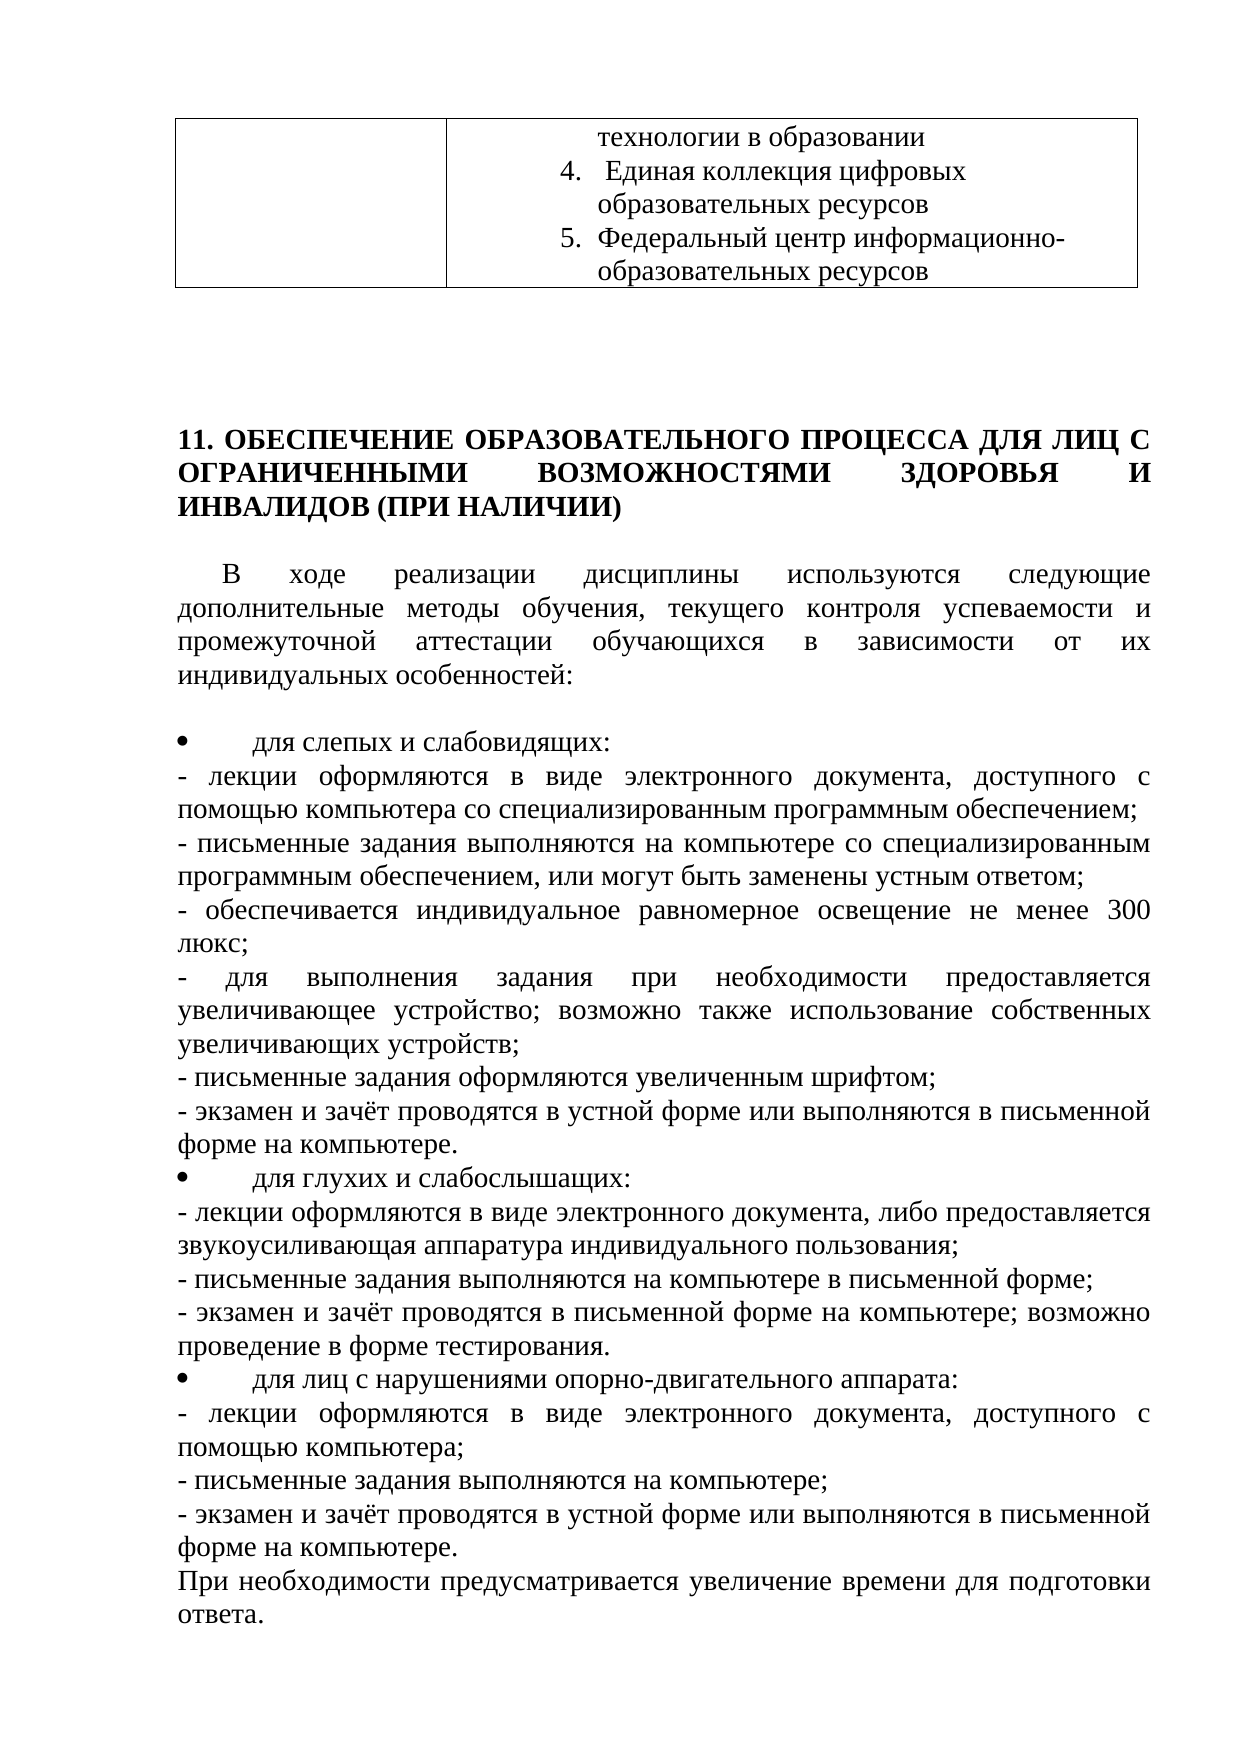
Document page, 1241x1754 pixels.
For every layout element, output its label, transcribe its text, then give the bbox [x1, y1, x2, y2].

text - экзамен и зачёт проводятся в устной форме или выполняются в письменной форме на компьютере. [177, 1496, 1152, 1563]
text При необходимости предусматривается увеличение времени для подготовки ответа. [177, 1563, 1152, 1630]
text 11. ОБЕСПЕЧЕНИЕ ОБРАЗОВАТЕЛЬНОГО ПРОЦЕССА ДЛЯ ЛИЦ С ОГРАНИЧЕННЫМИ ВОЗМОЖНОСТЯМИ ЗДОРОВЬЯ И ИНВАЛИДОВ (ПРИ НАЛИЧИИ) [177, 422, 1152, 523]
text - лекции оформляются в виде электронного документа, доступного с помощью компьютера; [177, 1395, 1152, 1462]
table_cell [447, 119, 1137, 287]
text - письменные задания выполняются на компьютере со специализированным программным обеспечением, или могут быть заменены устным ответом; [177, 825, 1152, 892]
text - лекции оформляются в виде электронного документа, либо предоставляется звукоусиливающая аппаратура индивидуального пользования; [177, 1194, 1152, 1261]
text - письменные задания выполняются на компьютере в письменной форме; [177, 1261, 1152, 1294]
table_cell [176, 119, 446, 287]
list для лиц с нарушениями опорно-двигательного аппарата: [177, 1361, 1152, 1395]
text - для выполнения задания при необходимости предоставляется увеличивающее устройство; возможно также использование собственных увеличивающих устройств; [177, 959, 1152, 1059]
list для слепых и слабовидящих: [177, 724, 1152, 758]
text - экзамен и зачёт проводятся в устной форме или выполняются в письменной форме на компьютере. [177, 1093, 1152, 1160]
text - обеспечивается индивидуальное равномерное освещение не менее 300 люкс; [177, 892, 1152, 959]
list для глухих и слабослышащих: [177, 1160, 1152, 1194]
text - письменные задания выполняются на компьютере; [177, 1462, 1152, 1496]
text - лекции оформляются в виде электронного документа, доступного с помощью компьютера со специализированным программным обеспечением; [177, 758, 1152, 825]
text В ходе реализации дисциплины используются следующие дополнительные методы обучения, текущего контроля успеваемости и промежуточной аттестации обучающихся в зависимости от их индивидуальных особенностей: [177, 556, 1152, 690]
text - экзамен и зачёт проводятся в письменной форме на компьютере; возможно проведение в форме тестирования. [177, 1294, 1152, 1361]
text - письменные задания оформляются увеличенным шрифтом; [177, 1059, 1152, 1093]
